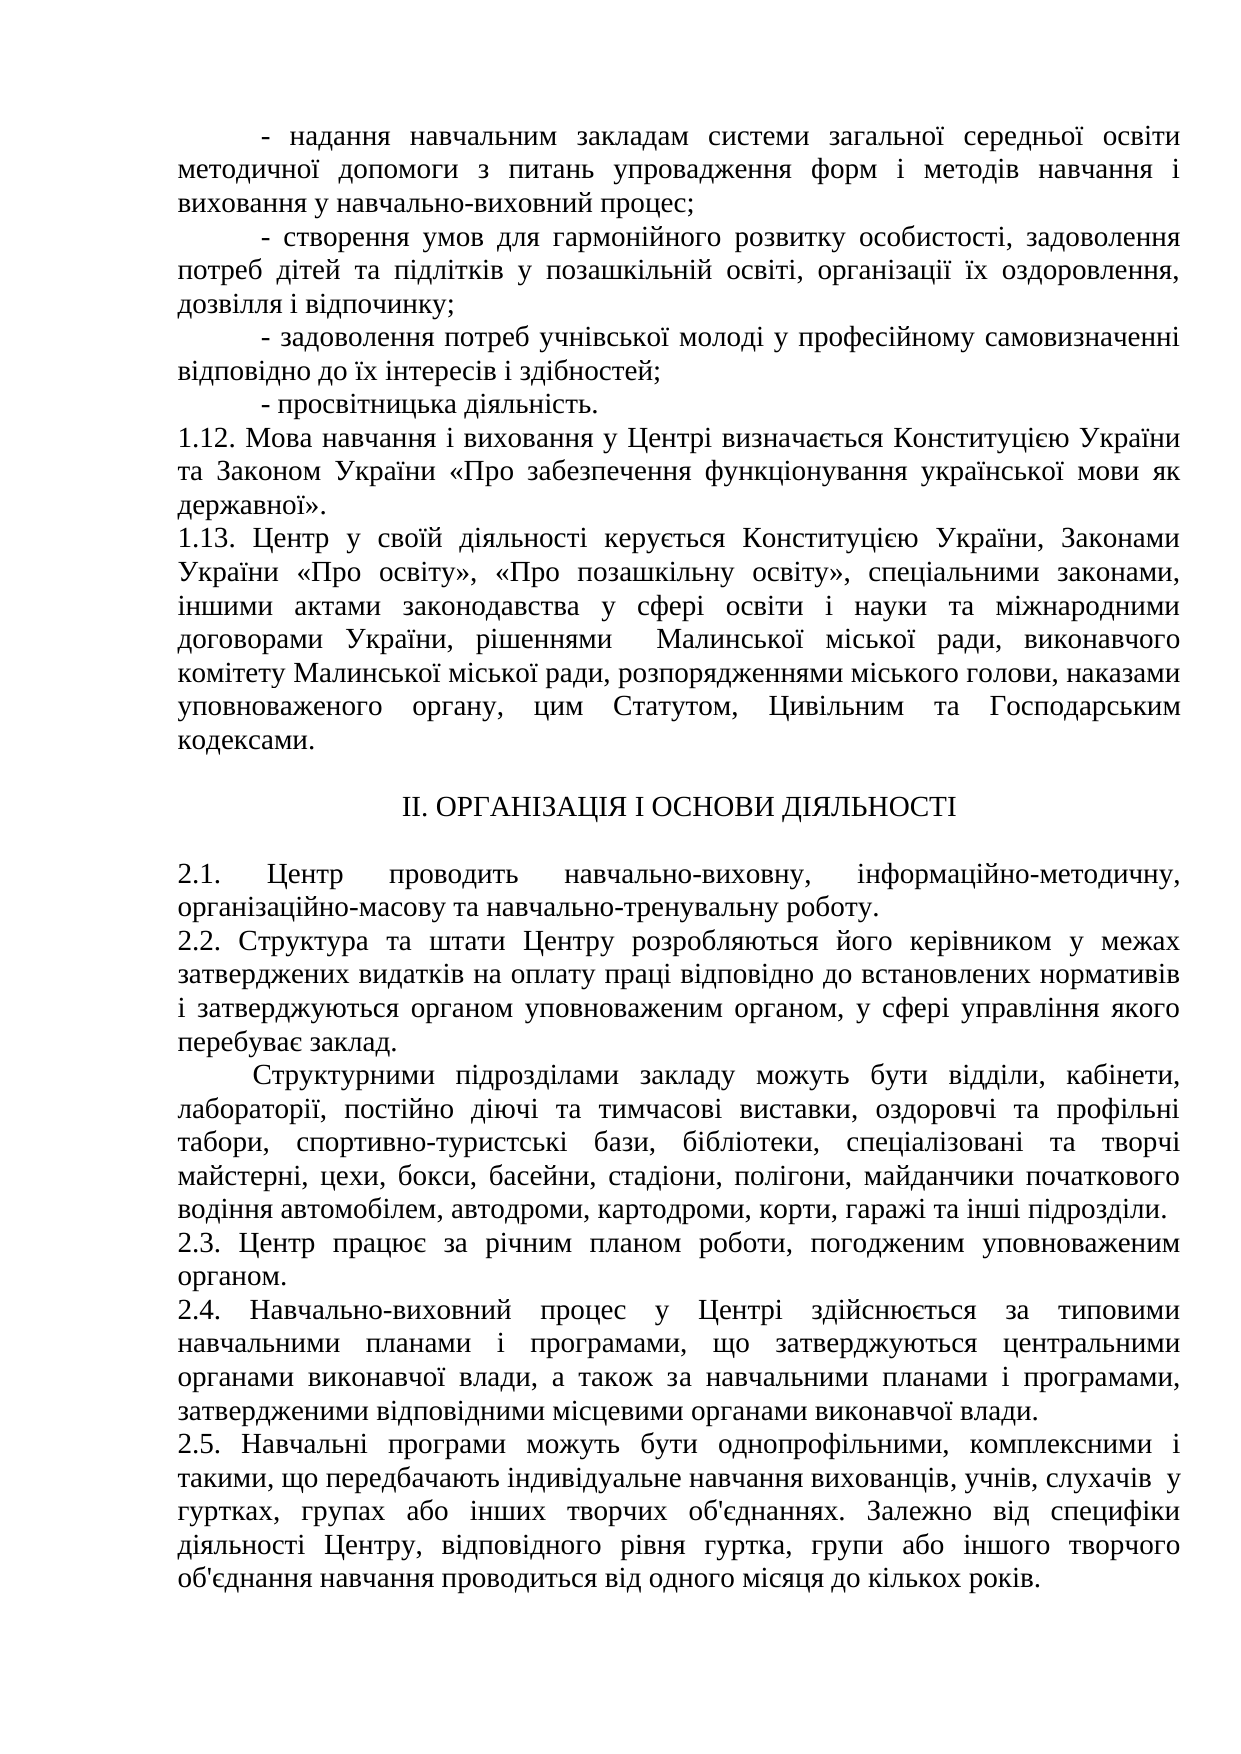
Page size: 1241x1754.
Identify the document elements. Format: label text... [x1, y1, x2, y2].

text 2.4. Навчально-виховний процес у Центрі здійснюється за типовими навчальними планами і програмами, що затверджуються центральними органами виконавчої влади, а також за навчальними планами і програмами, затвердженими відповідними місцевими органами виконавчої влади. [177, 1292, 1181, 1426]
text - просвітницька діяльність. [177, 386, 1181, 420]
text Структурними підрозділами закладу можуть бути відділи, кабінети, лабораторії, постійно діючі та тимчасові виставки, оздоровчі та профільні табори, спортивно-туристські бази, бібліотеки, спеціалізовані та творчі майстерні, цехи, бокси, басейни, стадіони, полігони, майданчики початкового водіння автомобілем, автодроми, картодроми, корти, гаражі та інші підрозділи. [177, 1057, 1181, 1225]
text 2.5. Навчальні програми можуть бути однопрофільними, комплексними і такими, що передбачають індивідуальне навчання вихованців, учнів, слухачів у гуртках, групах або інших творчих об'єднаннях. Залежно від специфіки діяльності Центру, відповідного рівня гуртка, групи або іншого творчого об'єднання навчання проводиться від одного місяця до кількох років. [177, 1426, 1181, 1594]
text 1.12. Мова навчання і виховання у Центрі визначається Конституцією України та Законом України «Про забезпечення функціонування української мови як державної». [177, 420, 1181, 521]
text 2.1. Центр проводить навчально-виховну, інформаційно-методичну, організаційно-масову та навчально-тренувальну роботу. [177, 856, 1181, 923]
text - створення умов для гармонійного розвитку особистості, задоволення потреб дітей та підлітків у позашкільній освіті, організації їх оздоровлення, дозвілля і відпочинку; [177, 219, 1181, 319]
text 2.2. Структура та штати Центру розробляються його керівником у межах затверджених видатків на оплату праці відповідно до встановлених нормативів і затверджуються органом уповноваженим органом, у сфері управління якого перебуває заклад. [177, 923, 1181, 1057]
text 1.13. Центр у своїй діяльності керується Конституцією України, Законами України «Про освіту», «Про позашкільну освіту», спеціальними законами, іншими актами законодавства у сфері освіти і науки та міжнародними договорами України, рішеннями Малинської міської ради, виконавчого комітету Малинської міської ради, розпорядженнями міського голови, наказами уповноваженого органу, цим Статутом, Цивільним та Господарським кодексами. [177, 521, 1181, 755]
text ІІ. ОРГАНІЗАЦІЯ І ОСНОВИ ДІЯЛЬНОСТІ [177, 789, 1181, 822]
text - надання навчальним закладам системи загальної середньої освіти методичної допомоги з питань упровадження форм і методів навчання і виховання у навчально-виховний процес; [177, 118, 1181, 219]
text 2.3. Центр працює за річним планом роботи, погодженим уповноваженим органом. [177, 1225, 1181, 1292]
text - задоволення потреб учнівської молоді у професійному самовизначенні відповідно до їх інтересів і здібностей; [177, 319, 1181, 386]
